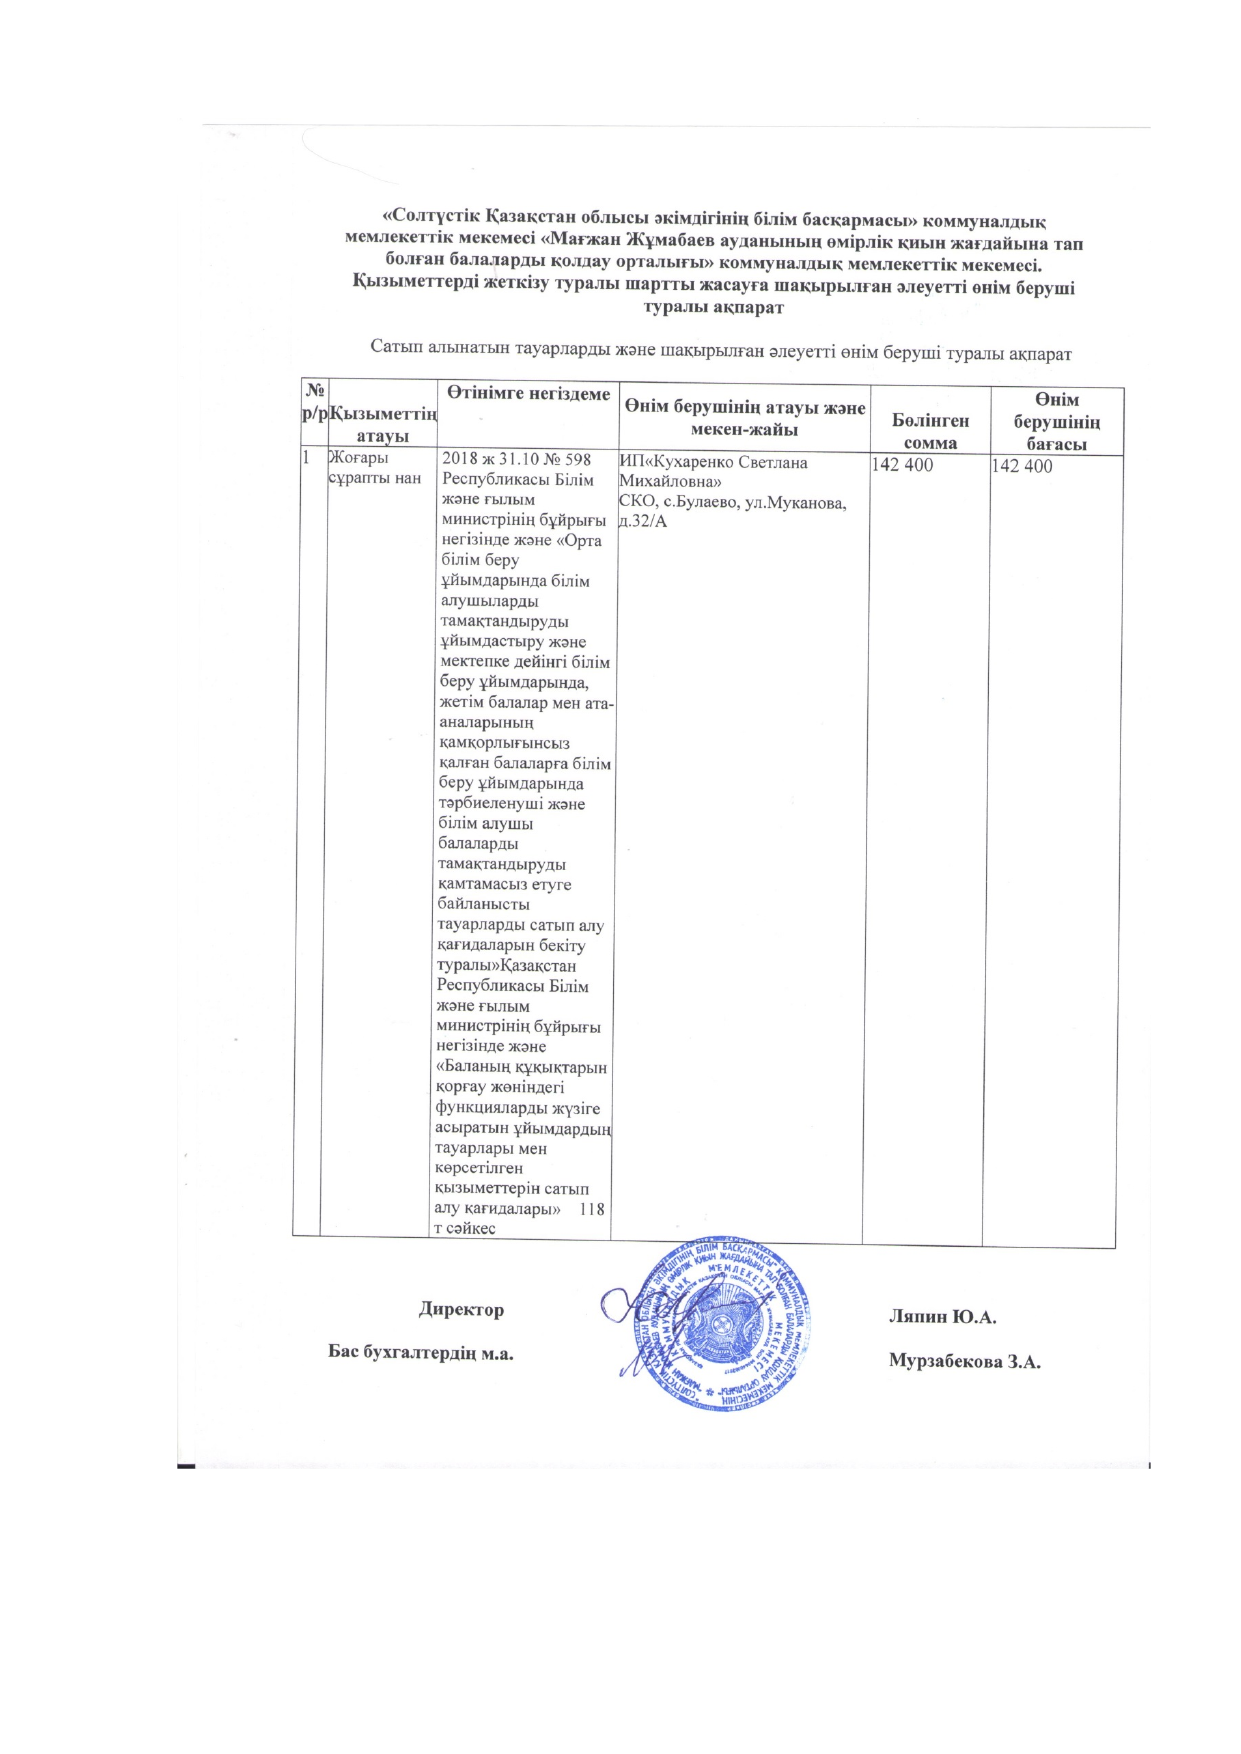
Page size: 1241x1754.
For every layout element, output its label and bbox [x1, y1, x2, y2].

picture [177, 118, 1151, 1469]
